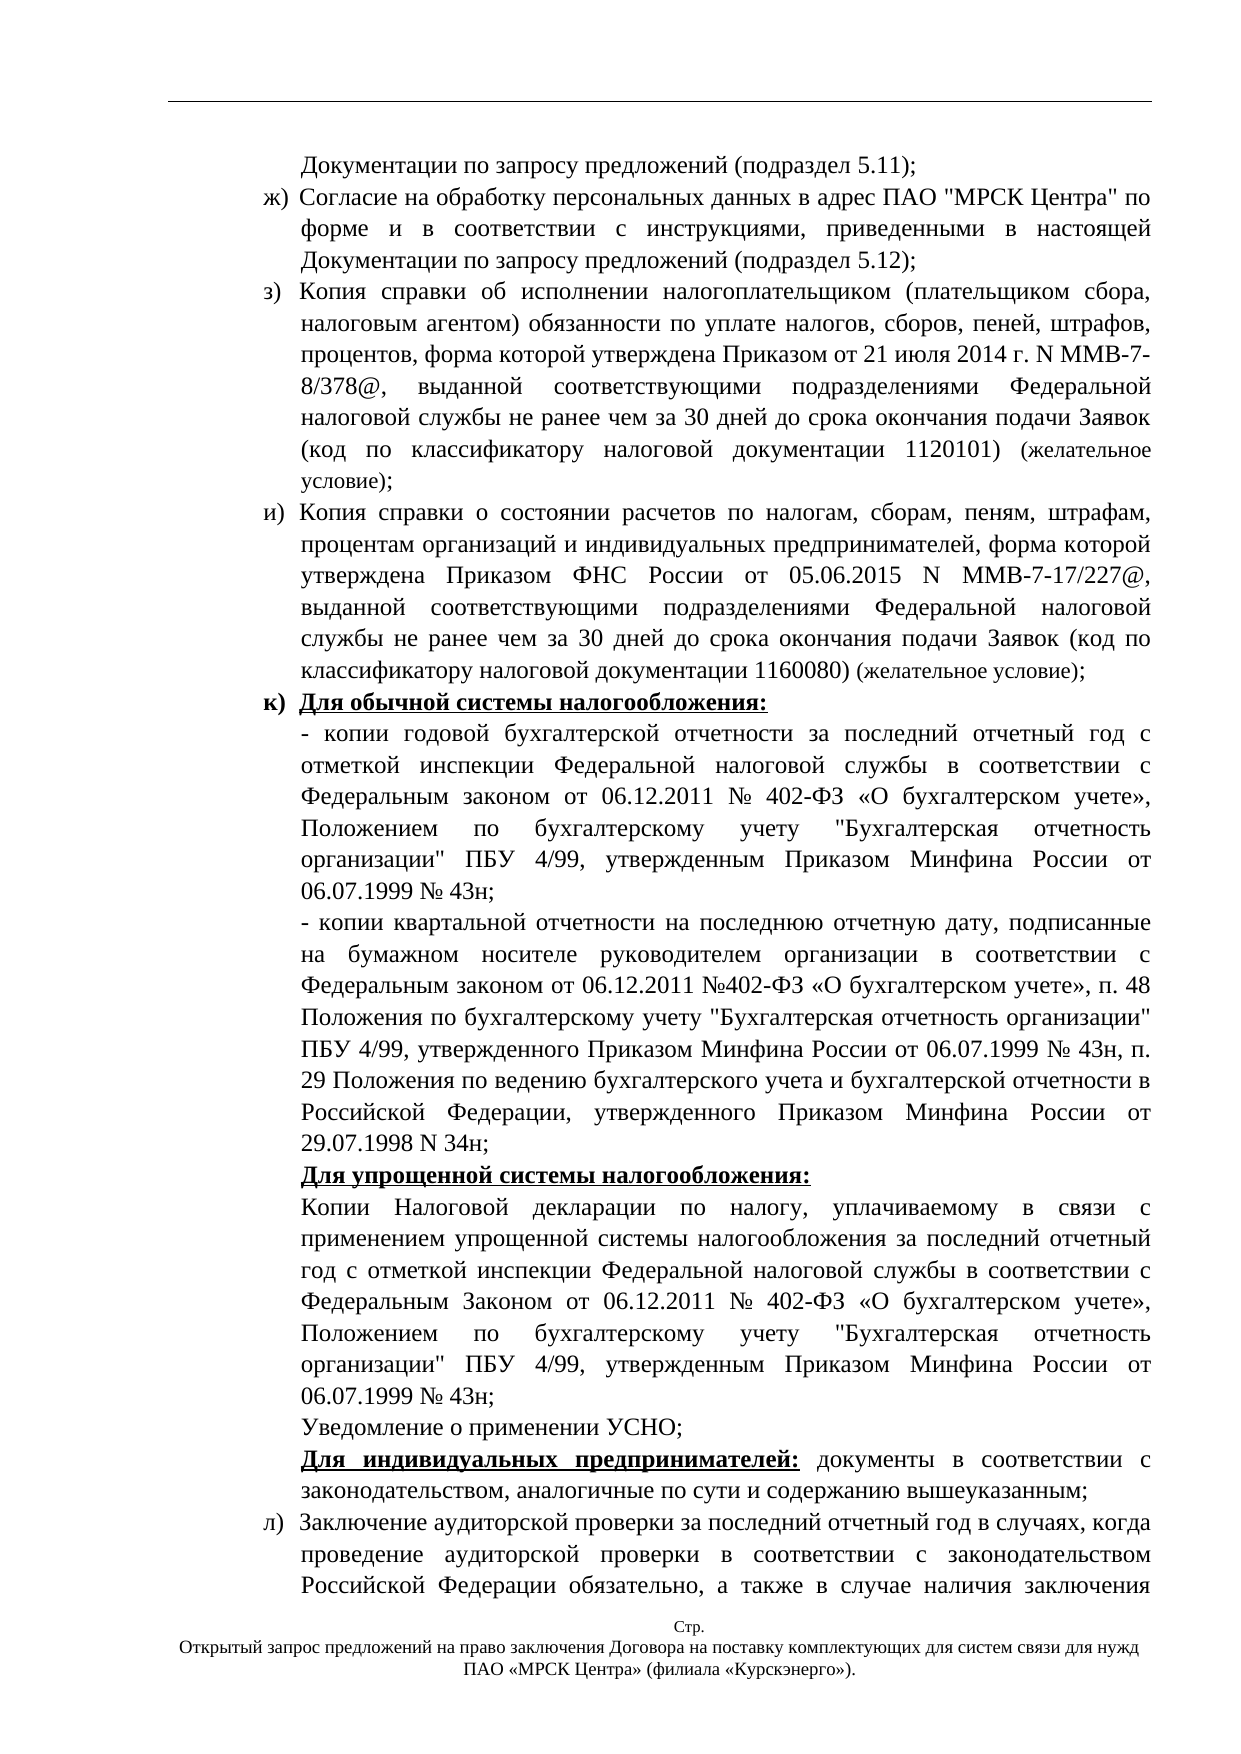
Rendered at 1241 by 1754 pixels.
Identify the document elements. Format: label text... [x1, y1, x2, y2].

text Копии Налоговой декларации по налогу, уплачиваемому в связи с применением упрощенной системы налогообложения за последний отчетный год с отметкой инспекции Федеральной налоговой службы в соответствии с Федеральным Законом от 06.12.2011 № 402-ФЗ «О бухгалтерском учете», Положением по бухгалтерскому учету "Бухгалтерская отчетность организации" ПБУ 4/99, утвержденным Приказом Минфина России от 06.07.1999 № 43н; [301, 1192, 1152, 1410]
list Согласие на обработку персональных данных в адрес ПАО "МРСК Центра" по форме и в соответствии с инструкциями, приведенными в настоящей Документации по запросу предложений (подраздел 5.12); [263, 182, 1152, 273]
text Для индивидуальных предпринимателей: документы в соответствии с законодательством, аналогичные по сути и содержанию вышеуказанным; [301, 1444, 1152, 1504]
list Копия справки об исполнении налогоплательщиком (плательщиком сбора, налоговым агентом) обязанности по уплате налогов, сборов, пеней, штрафов, процентов, форма которой утверждена Приказом от 21 июля 2014 г. N ММВ-7-8/378@, выданной соответствующими подразделениями Федеральной налоговой службы не ранее чем за 30 дней до срока окончания подачи Заявок (код по классификатору налоговой документации 1120101) (желательное условие); [263, 276, 1152, 494]
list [263, 1507, 1152, 1599]
list Копия справки о состоянии расчетов по налогам, сборам, пеням, штрафам, процентам организаций и индивидуальных предпринимателей, форма которой утверждена Приказом ФНС России от 05.06.2015 N ММВ-7-17/227@, выданной соответствующими подразделениями Федеральной налоговой службы не ранее чем за 30 дней до срока окончания подачи Заявок (код по классификатору налоговой документации 1160080) (желательное условие); [263, 497, 1152, 684]
text Для упрощенной системы налогообложения: [301, 1160, 1152, 1189]
text - копии квартальной отчетности на последнюю отчетную дату, подписанные на бумажном носителе руководителем организации в соответствии с Федеральным законом от 06.12.2011 №402-ФЗ «О бухгалтерском учете», п. 48 Положения по бухгалтерскому учету "Бухгалтерская отчетность организации" ПБУ 4/99, утвержденного Приказом Минфина России от 06.07.1999 № 43н, п. 29 Положения по ведению бухгалтерского учета и бухгалтерской отчетности в Российской Федерации, утвержденного Приказом Минфина России от 29.07.1998 N 34н; [301, 907, 1152, 1157]
text - копии годовой бухгалтерской отчетности за последний отчетный год с отметкой инспекции Федеральной налоговой службы в соответствии с Федеральным законом от 06.12.2011 № 402-ФЗ «О бухгалтерском учете», Положением по бухгалтерскому учету "Бухгалтерская отчетность организации" ПБУ 4/99, утвержденным Приказом Минфина России от 06.07.1999 № 43н; [301, 718, 1152, 905]
list Для обычной системы налогообложения: [263, 687, 1152, 715]
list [263, 150, 1152, 179]
text Уведомление о применении УСНО; [301, 1412, 1152, 1441]
